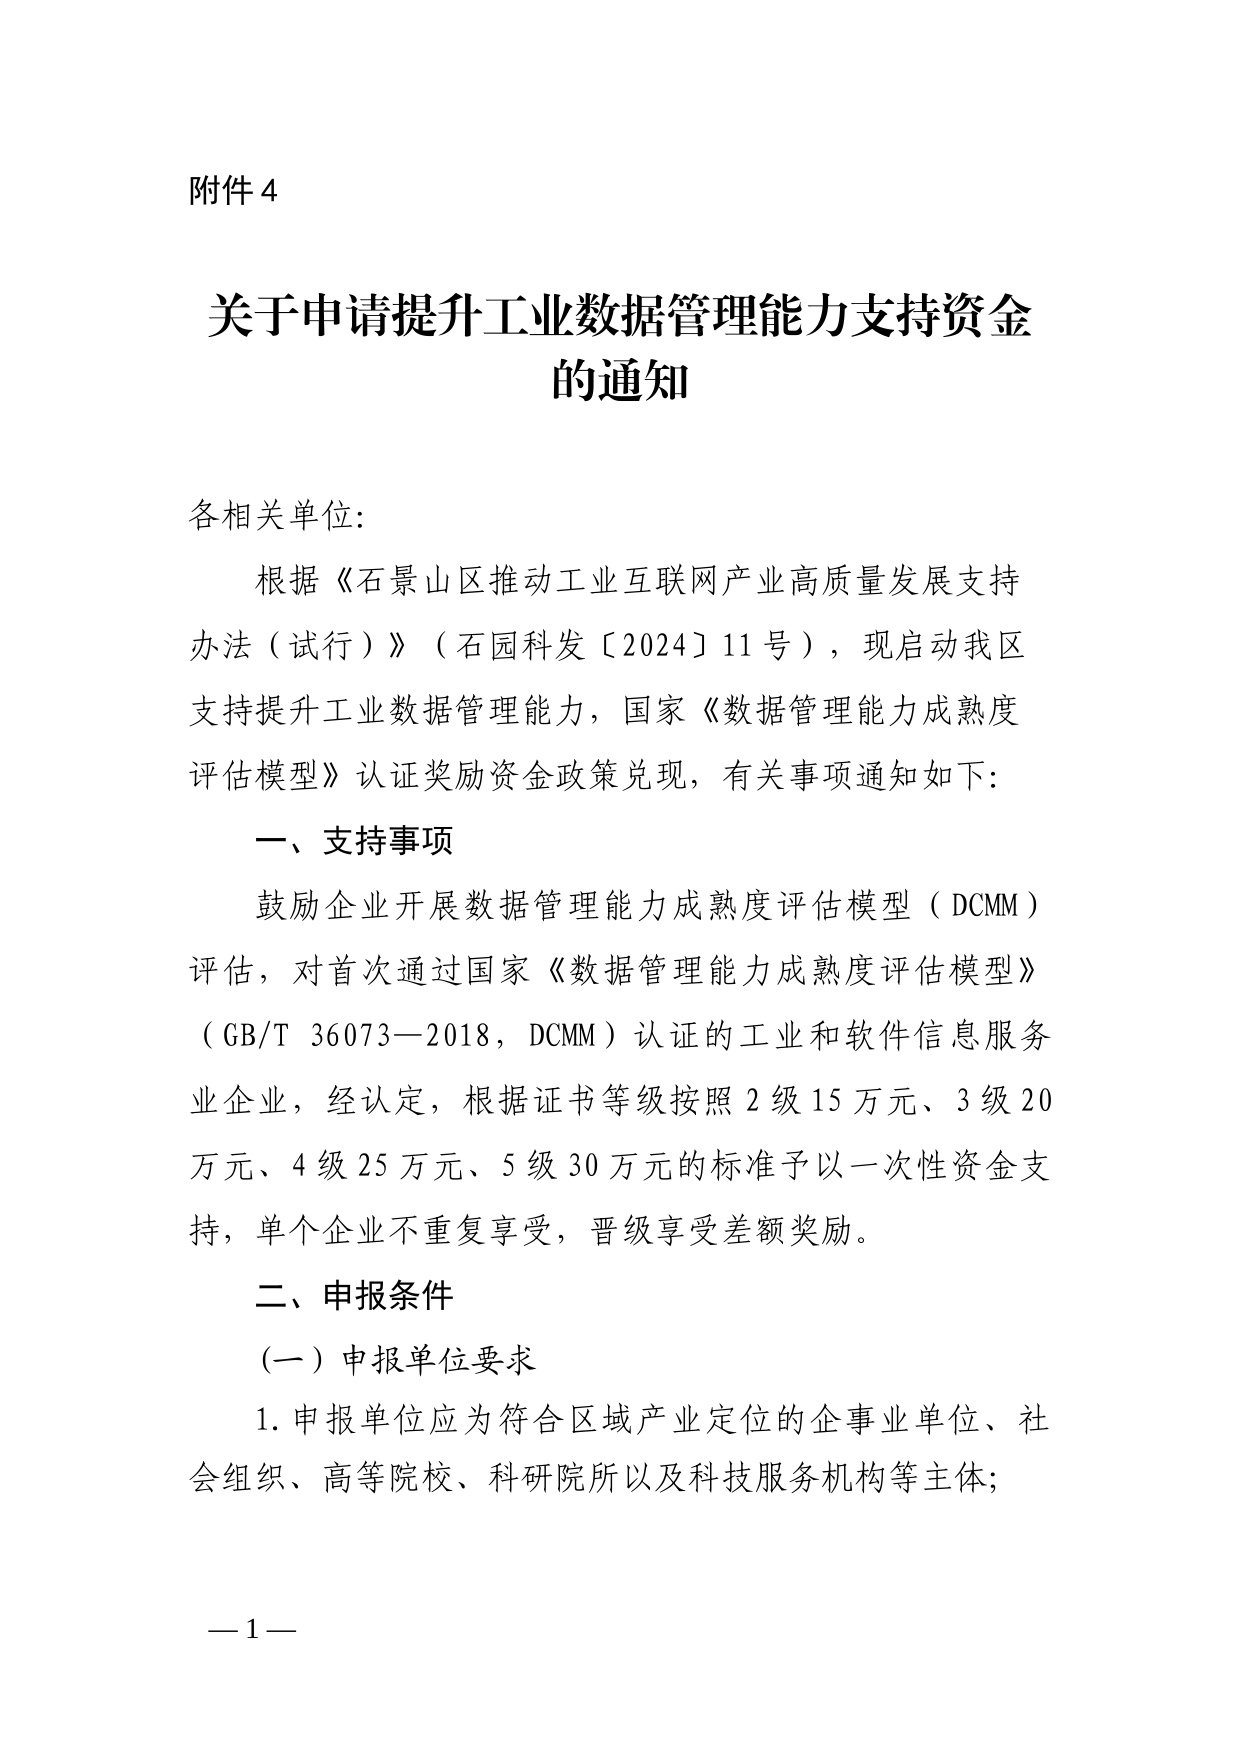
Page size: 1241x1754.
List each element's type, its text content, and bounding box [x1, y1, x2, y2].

text 鼓励企业开展数据管理能力成熟度评估模型（DCMM）评估，对首次通过国家《数据管理能力成熟度评估模型》（GB/T 36073—2018，DCMM）认证的工业和软件信息服务业企业，经认定，根据证书等级按照2级15万元、3级20万元、4级25万元、5级30万元的标准予以一次性资金支持，单个企业不重复享受，晋级享受差额奖励。 [187, 871, 1053, 1261]
text 一、支持事项 [187, 806, 1053, 871]
text 1.申报单位应为符合区域产业定位的企事业单位、社会组织、高等院校、科研院所以及科技服务机构等主体； [187, 1384, 1053, 1501]
text 关于申请提升工业数据管理能力支持资金的通知 [187, 286, 1053, 416]
text (一）申报单位要求 [187, 1326, 1053, 1384]
text 附件4 [187, 156, 1053, 221]
text 二、申报条件 [187, 1261, 1053, 1326]
text 各相关单位： [187, 481, 1053, 546]
text 根据《石景山区推动工业互联网产业高质量发展支持办法（试行）》（石园科发〔2024〕11号），现启动我区支持提升工业数据管理能力，国家《数据管理能力成熟度评估模型》认证奖励资金政策兑现，有关事项通知如下： [187, 546, 1053, 806]
